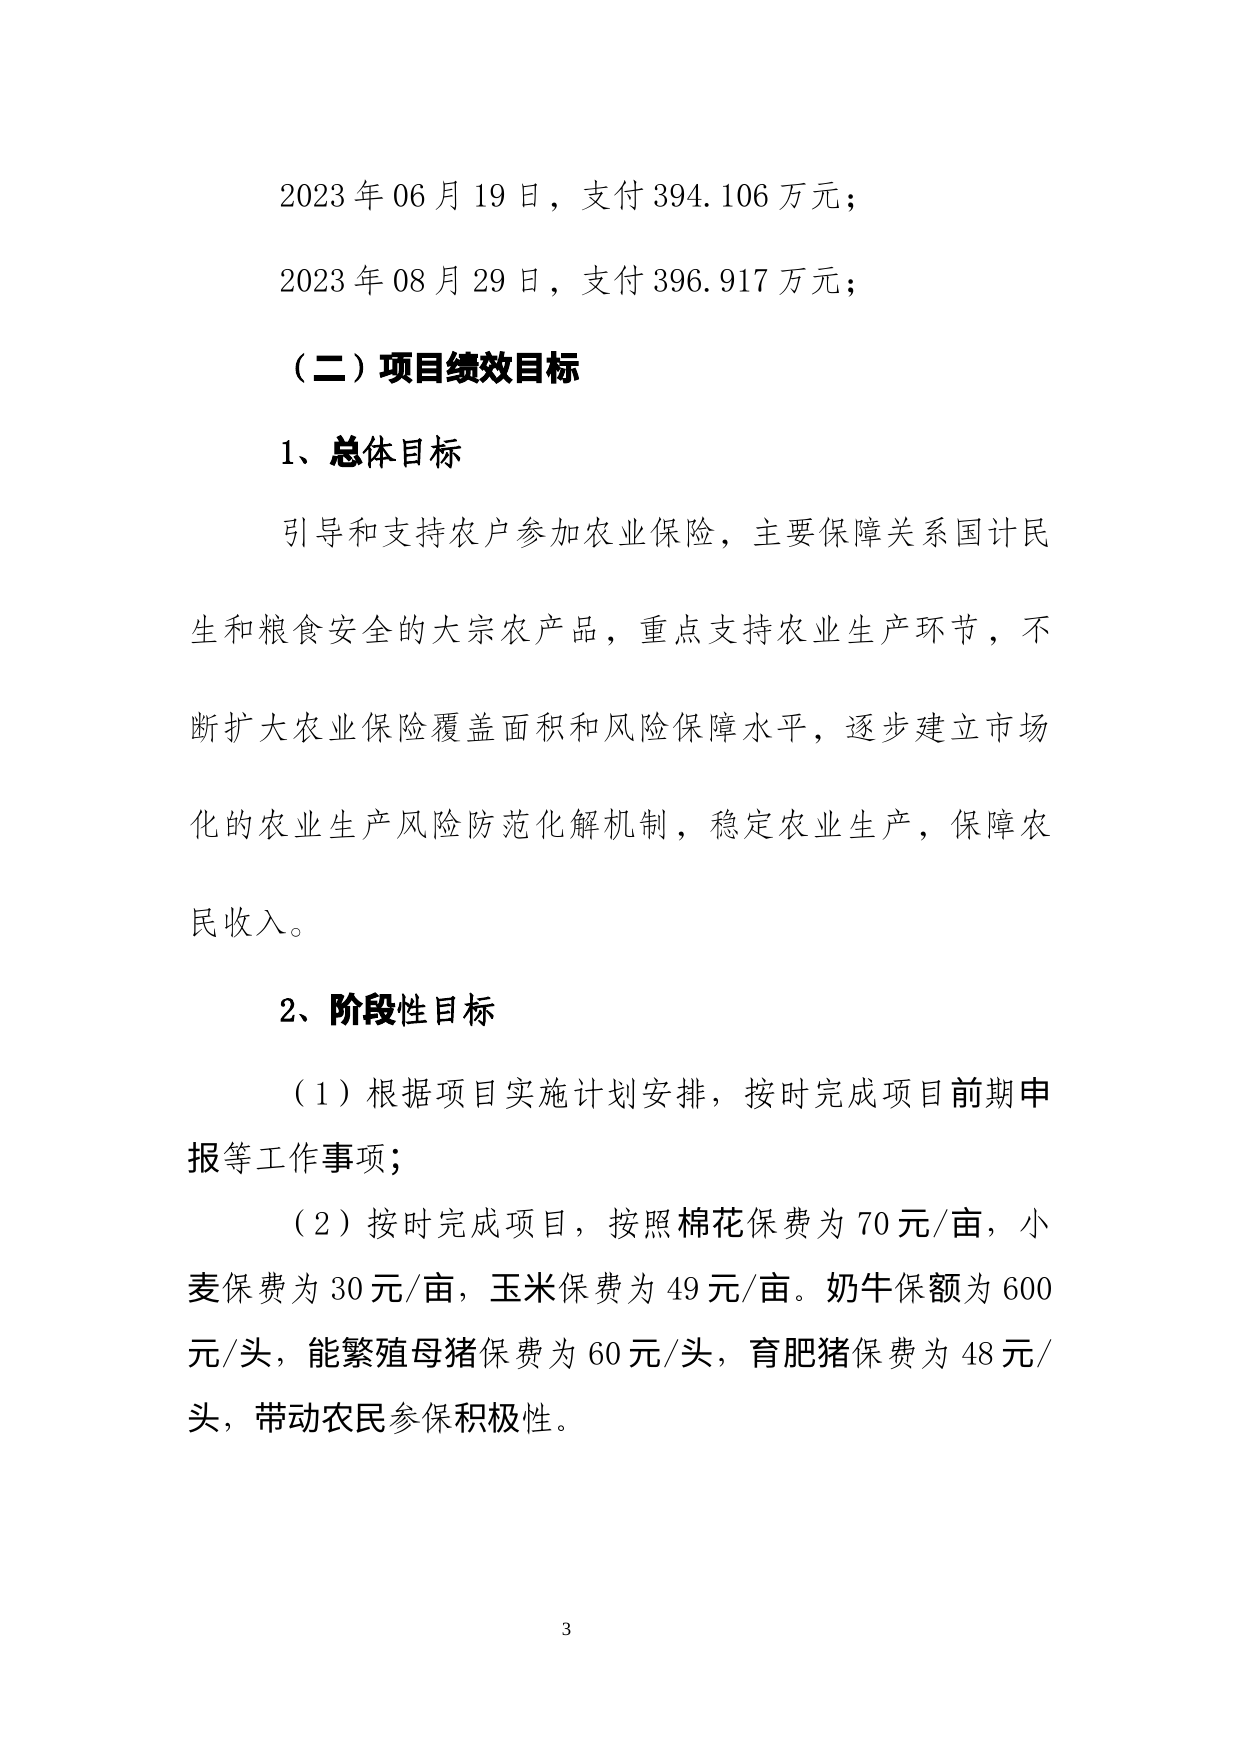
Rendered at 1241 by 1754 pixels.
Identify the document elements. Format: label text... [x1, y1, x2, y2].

text （1）根据项目实施计划安排，按时完成项目前期申报等工作事项； [187, 1059, 1053, 1189]
text 2023年06月19日，支付394.106万元； [187, 162, 1053, 227]
text 2023年08月29日，支付396.917万元； [187, 248, 1053, 313]
text 2、阶段性目标 [187, 975, 1053, 1040]
text 引导和支持农户参加农业保险，主要保障关系国计民生和粮食安全的大宗农产品，重点支持农业生产环节，不断扩大农业保险覆盖面积和风险保障水平，逐步建立市场化的农业生产风险防范化解机制，稳定农业生产，保障农民收入。 [187, 501, 1053, 956]
text 1、总体目标 [187, 417, 1053, 482]
text （2）按时完成项目，按照棉花保费为70元/亩，小麦保费为30元/亩，玉米保费为49元/亩。奶牛保额为600元/头，能繁殖母猪保费为60元/头，育肥猪保费为48元/头，带动农民参保积极性。 [187, 1189, 1053, 1449]
subtitle （二）项目绩效目标 [187, 333, 1053, 398]
